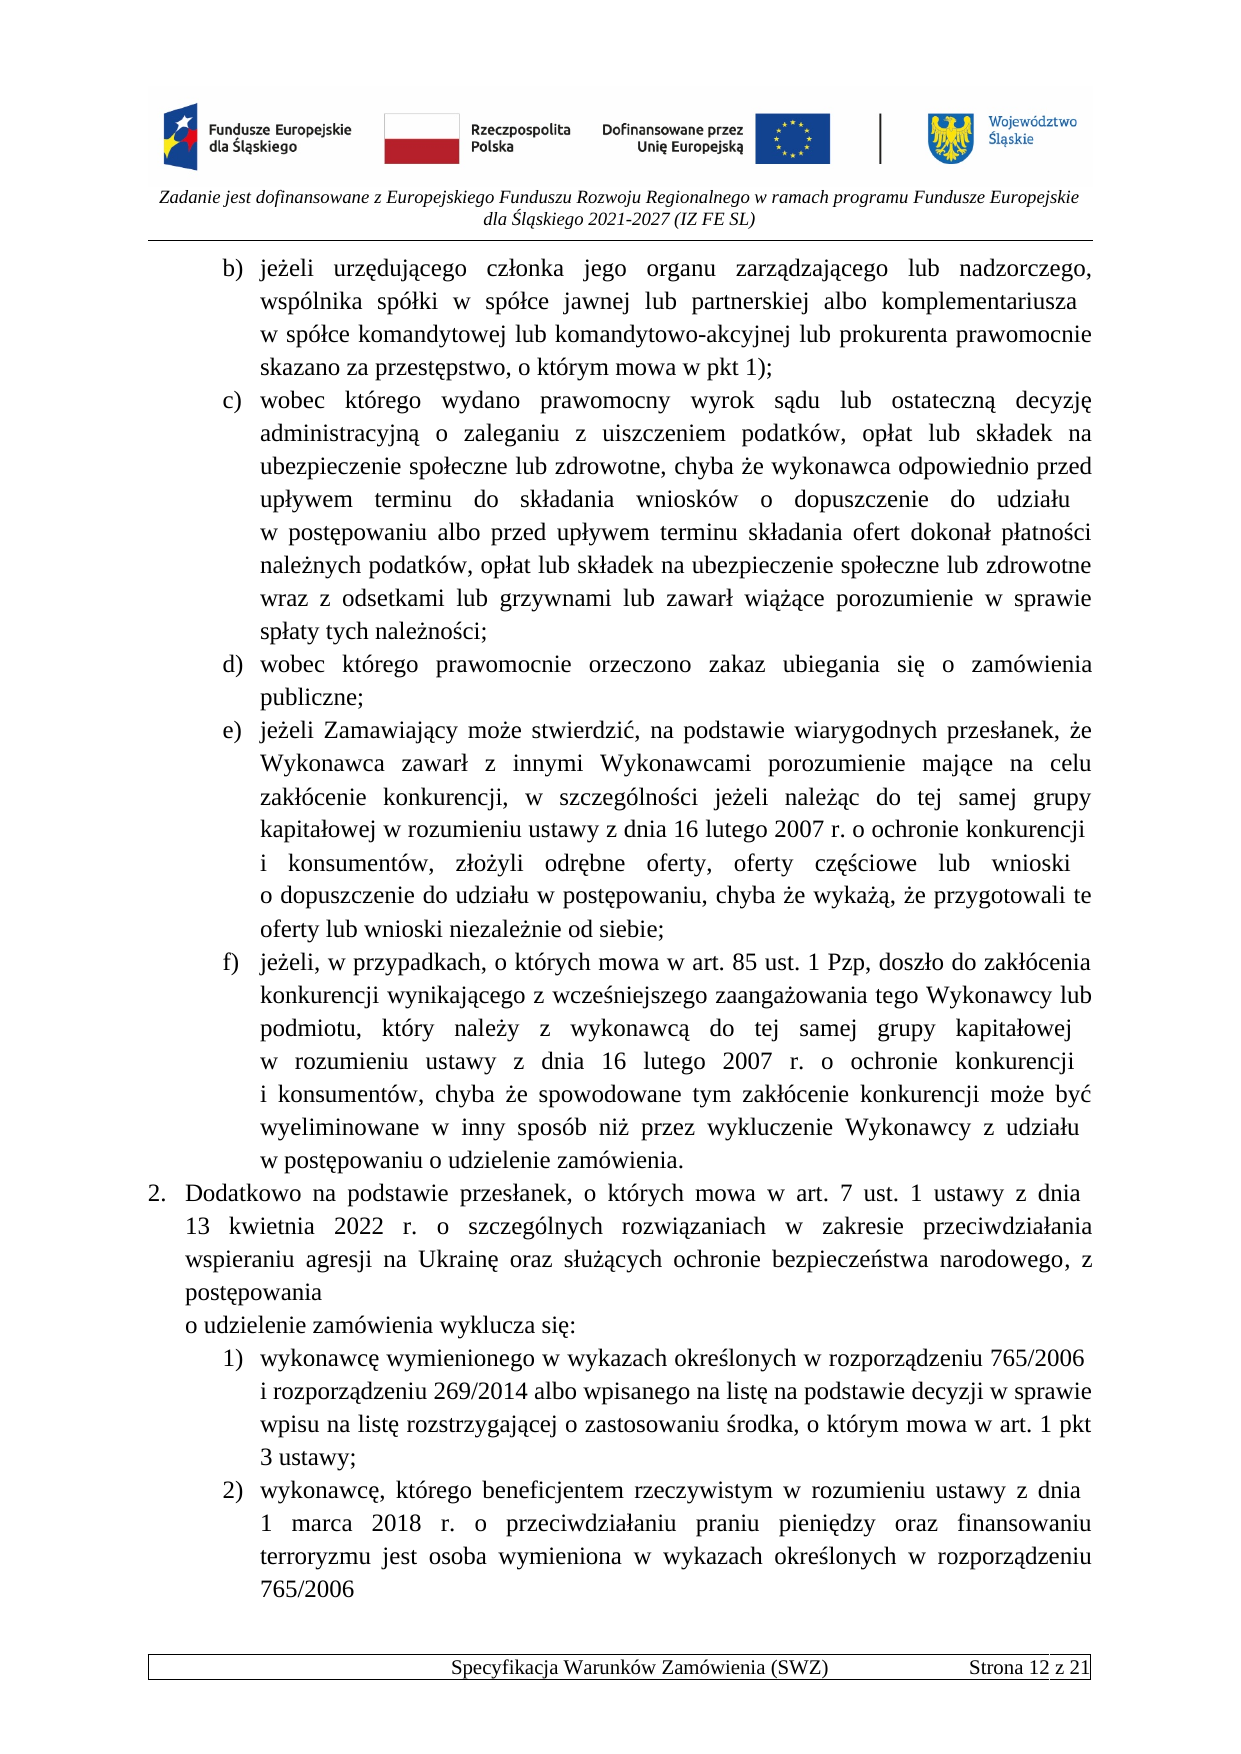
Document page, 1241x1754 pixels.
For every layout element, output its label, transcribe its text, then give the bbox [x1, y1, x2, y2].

picture [147, 86, 1093, 187]
list jeżeli urzędującego członka jego organu zarządzającego lub nadzorczego, wspólnika spółki w spółce jawnej lub partnerskiej albo komplementariusza w spółce komandytowej lub komandytowo-akcyjnej lub prokurenta prawomocnie skazano za przestępstwo, o którym mowa w pkt 1); [222, 253, 1093, 381]
list Dodatkowo na podstawie przesłanek, o których mowa w art. 7 ust. 1 ustawy z dnia 13 kwietnia 2022 r. o szczególnych rozwiązaniach w zakresie przeciwdziałania wspieraniu agresji na Ukrainę oraz służących ochronie bezpieczeństwa narodowego, z postępowania o udzielenie zamówienia wyklucza się: [148, 1178, 1093, 1339]
list wykonawcę wymienionego w wykazach określonych w rozporządzeniu 765/2006 i rozporządzeniu 269/2014 albo wpisanego na listę na podstawie decyzji w sprawie wpisu na listę rozstrzygającej o zastosowaniu środka, o którym mowa w art. 1 pkt 3 ustawy; [222, 1343, 1093, 1471]
list jeżeli Zamawiający może stwierdzić, na podstawie wiarygodnych przesłanek, że Wykonawca zawarł z innymi Wykonawcami porozumienie mające na celu zakłócenie konkurencji, w szczególności jeżeli należąc do tej samej grupy kapitałowej w rozumieniu ustawy z dnia 16 lutego 2007 r. o ochronie konkurencji i konsumentów, złożyli odrębne oferty, oferty częściowe lub wnioski o dopuszczenie do udziału w postępowaniu, chyba że wykażą, że przygotowali te oferty lub wnioski niezależnie od siebie; [222, 716, 1093, 942]
list wobec którego wydano prawomocny wyrok sądu lub ostateczną decyzję administracyjną o zaleganiu z uiszczeniem podatków, opłat lub składek na ubezpieczenie społeczne lub zdrowotne, chyba że wykonawca odpowiednio przed upływem terminu do składania wniosków o dopuszczenie do udziału w postępowaniu albo przed upływem terminu składania ofert dokonał płatności należnych podatków, opłat lub składek na ubezpieczenie społeczne lub zdrowotne wraz z odsetkami lub grzywnami lub zawarł wiążące porozumienie w sprawie spłaty tych należności; [222, 385, 1093, 645]
list jeżeli, w przypadkach, o których mowa w art. 85 ust. 1 Pzp, doszło do zakłócenia konkurencji wynikającego z wcześniejszego zaangażowania tego Wykonawcy lub podmiotu, który należy z wykonawcą do tej samej grupy kapitałowej w rozumieniu ustawy z dnia 16 lutego 2007 r. o ochronie konkurencji i konsumentów, chyba że spowodowane tym zakłócenie konkurencji może być wyeliminowane w inny sposób niż przez wykluczenie Wykonawcy z udziału w postępowaniu o udzielenie zamówienia. [222, 947, 1093, 1173]
list wobec którego prawomocnie orzeczono zakaz ubiegania się o zamówienia publiczne; [222, 649, 1093, 711]
